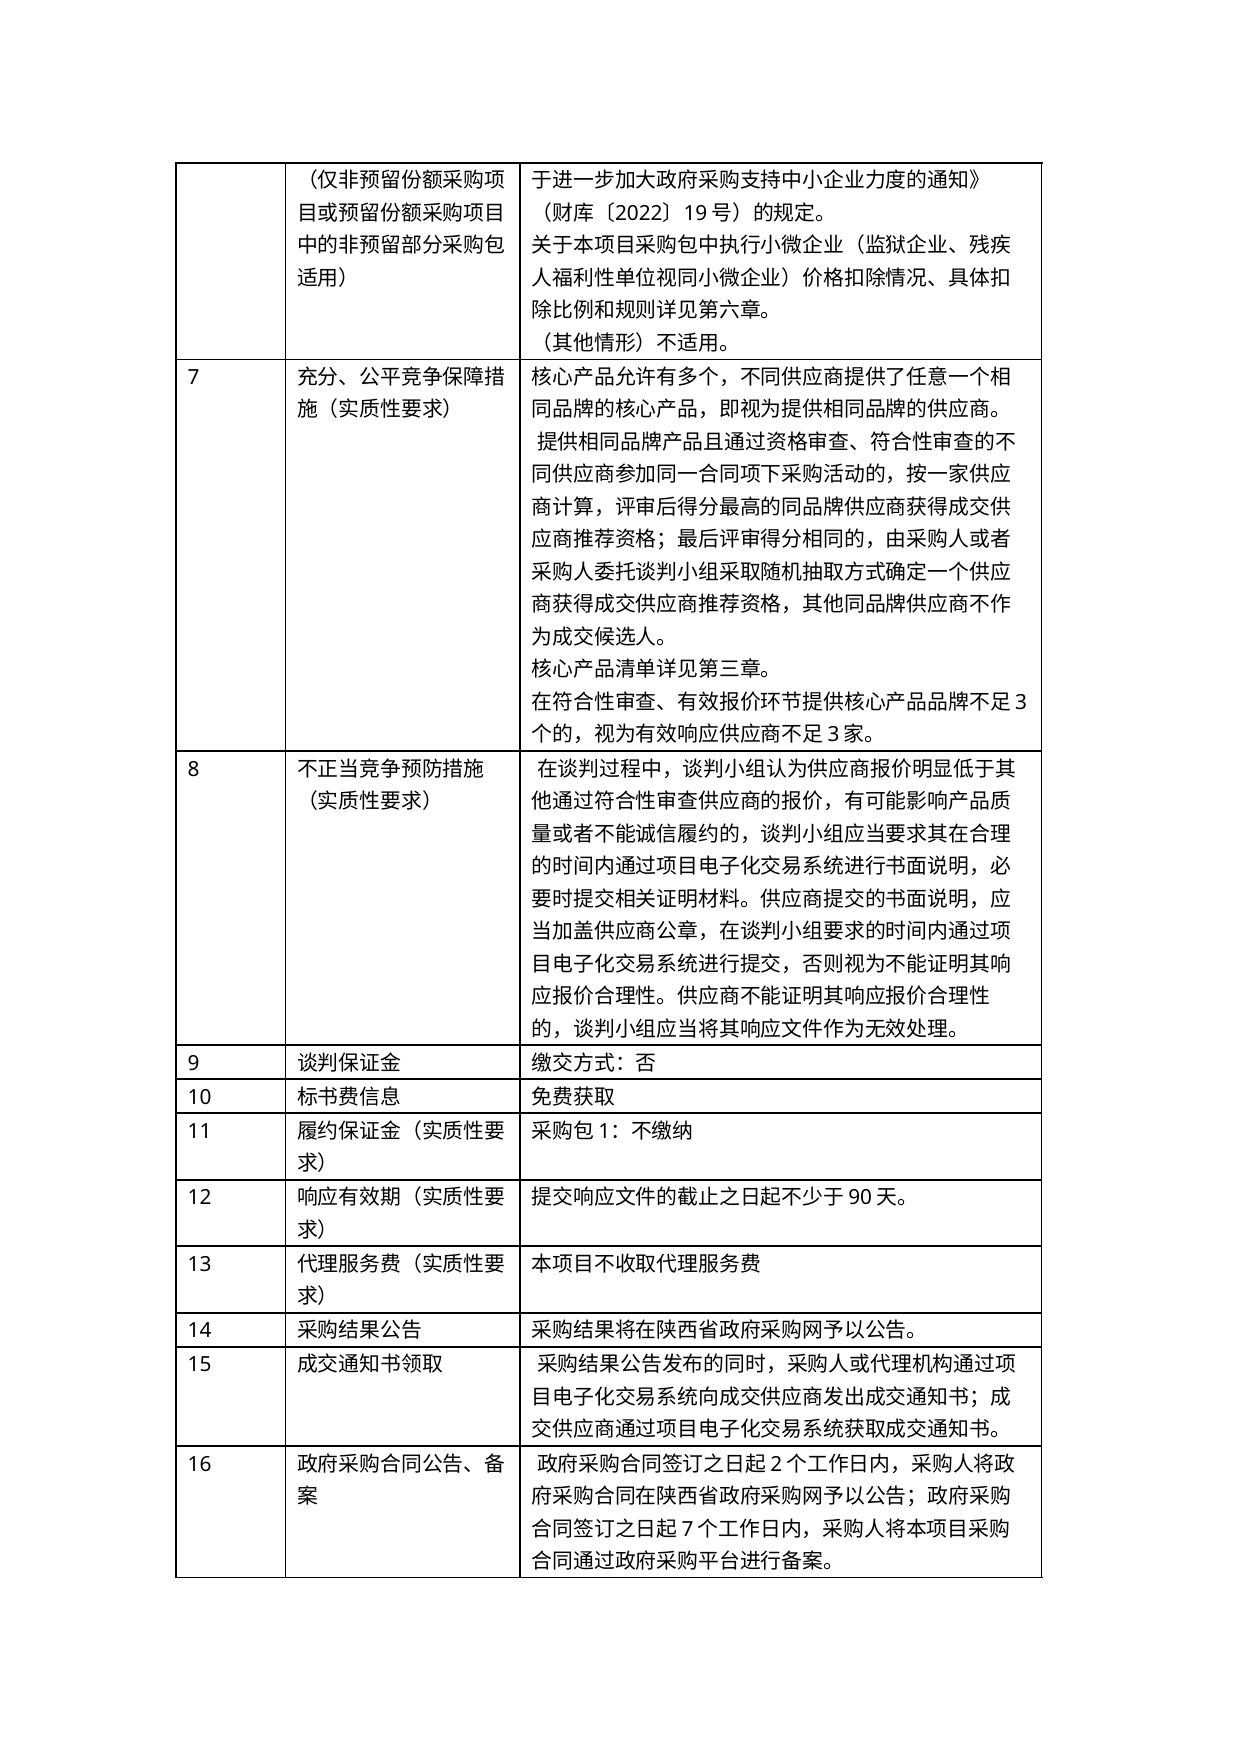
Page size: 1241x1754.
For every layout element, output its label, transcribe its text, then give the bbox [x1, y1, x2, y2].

table_cell 缴交方式：否 [521, 1046, 1041, 1078]
table_cell 采购结果公告 [286, 1314, 519, 1346]
table_cell 履约保证金（实质性要求） [286, 1114, 519, 1179]
table_cell 采购结果公告发布的同时，采购人或代理机构通过项目电子化交易系统向成交供应商发出成交通知书；成交供应商通过项目电子化交易系统获取成交通知书。 [521, 1348, 1041, 1445]
table_cell 12 [177, 1181, 285, 1245]
table_cell 谈判保证金 [286, 1046, 519, 1078]
table_cell 政府采购合同签订之日起2个工作日内，采购人将政府采购合同在陕西省政府采购网予以公告；政府采购合同签订之日起7个工作日内，采购人将本项目采购合同通过政府采购平台进行备案。 [521, 1447, 1041, 1577]
table_cell 不正当竞争预防措施（实质性要求） [286, 752, 519, 1044]
table_cell 10 [177, 1080, 285, 1112]
table_cell 8 [177, 752, 285, 1044]
table_cell 在谈判过程中，谈判小组认为供应商报价明显低于其他通过符合性审查供应商的报价，有可能影响产品质量或者不能诚信履约的，谈判小组应当要求其在合理的时间内通过项目电子化交易系统进行书面说明，必要时提交相关证明材料。供应商提交的书面说明，应当加盖供应商公章，在谈判小组要求的时间内通过项目电子化交易系统进行提交，否则视为不能证明其响应报价合理性。供应商不能证明其响应报价合理性的，谈判小组应当将其响应文件作为无效处理。 [521, 752, 1041, 1044]
table_cell 9 [177, 1046, 285, 1078]
table_cell 6 [177, 164, 285, 358]
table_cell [521, 164, 1041, 358]
table_cell 13 [177, 1247, 285, 1312]
table_cell 采购包1：不缴纳 [521, 1114, 1041, 1179]
table_cell 提交响应文件的截止之日起不少于90天。 [521, 1181, 1041, 1245]
table_cell 核心产品允许有多个，不同供应商提供了任意一个相同品牌的核心产品，即视为提供相同品牌的供应商。 提供相同品牌产品且通过资格审查、符合性审查的不同供应商参加同一合同项下采购活动的，按一家供应商计算，评审后得分最高的同品牌供应商获得成交供应商推荐资格；最后评审得分相同的，由采购人或者采购人委托谈判小组采取随机抽取方式确定一个供应商获得成交供应商推荐资格，其他同品牌供应商不作为成交候选人。 核心产品清单详见第三章。 在符合性审查、有效报价环节提供核心产品品牌不足3个的，视为有效响应供应商不足3家。 [521, 360, 1041, 750]
table_cell 15 [177, 1348, 285, 1445]
table_cell 响应有效期（实质性要求） [286, 1181, 519, 1245]
table_cell 采购结果将在陕西省政府采购网予以公告。 [521, 1314, 1041, 1346]
table_cell 标书费信息 [286, 1080, 519, 1112]
table_cell 代理服务费（实质性要求） [286, 1247, 519, 1312]
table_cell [286, 164, 519, 358]
table_cell 政府采购合同公告、备案 [286, 1447, 519, 1577]
table_cell 11 [177, 1114, 285, 1179]
table_cell 7 [177, 360, 285, 750]
table_cell 本项目不收取代理服务费 [521, 1247, 1041, 1312]
table_cell 免费获取 [521, 1080, 1041, 1112]
table_cell 成交通知书领取 [286, 1348, 519, 1445]
table_cell 充分、公平竞争保障措施（实质性要求） [286, 360, 519, 750]
table_cell 16 [177, 1447, 285, 1577]
table_cell 14 [177, 1314, 285, 1346]
